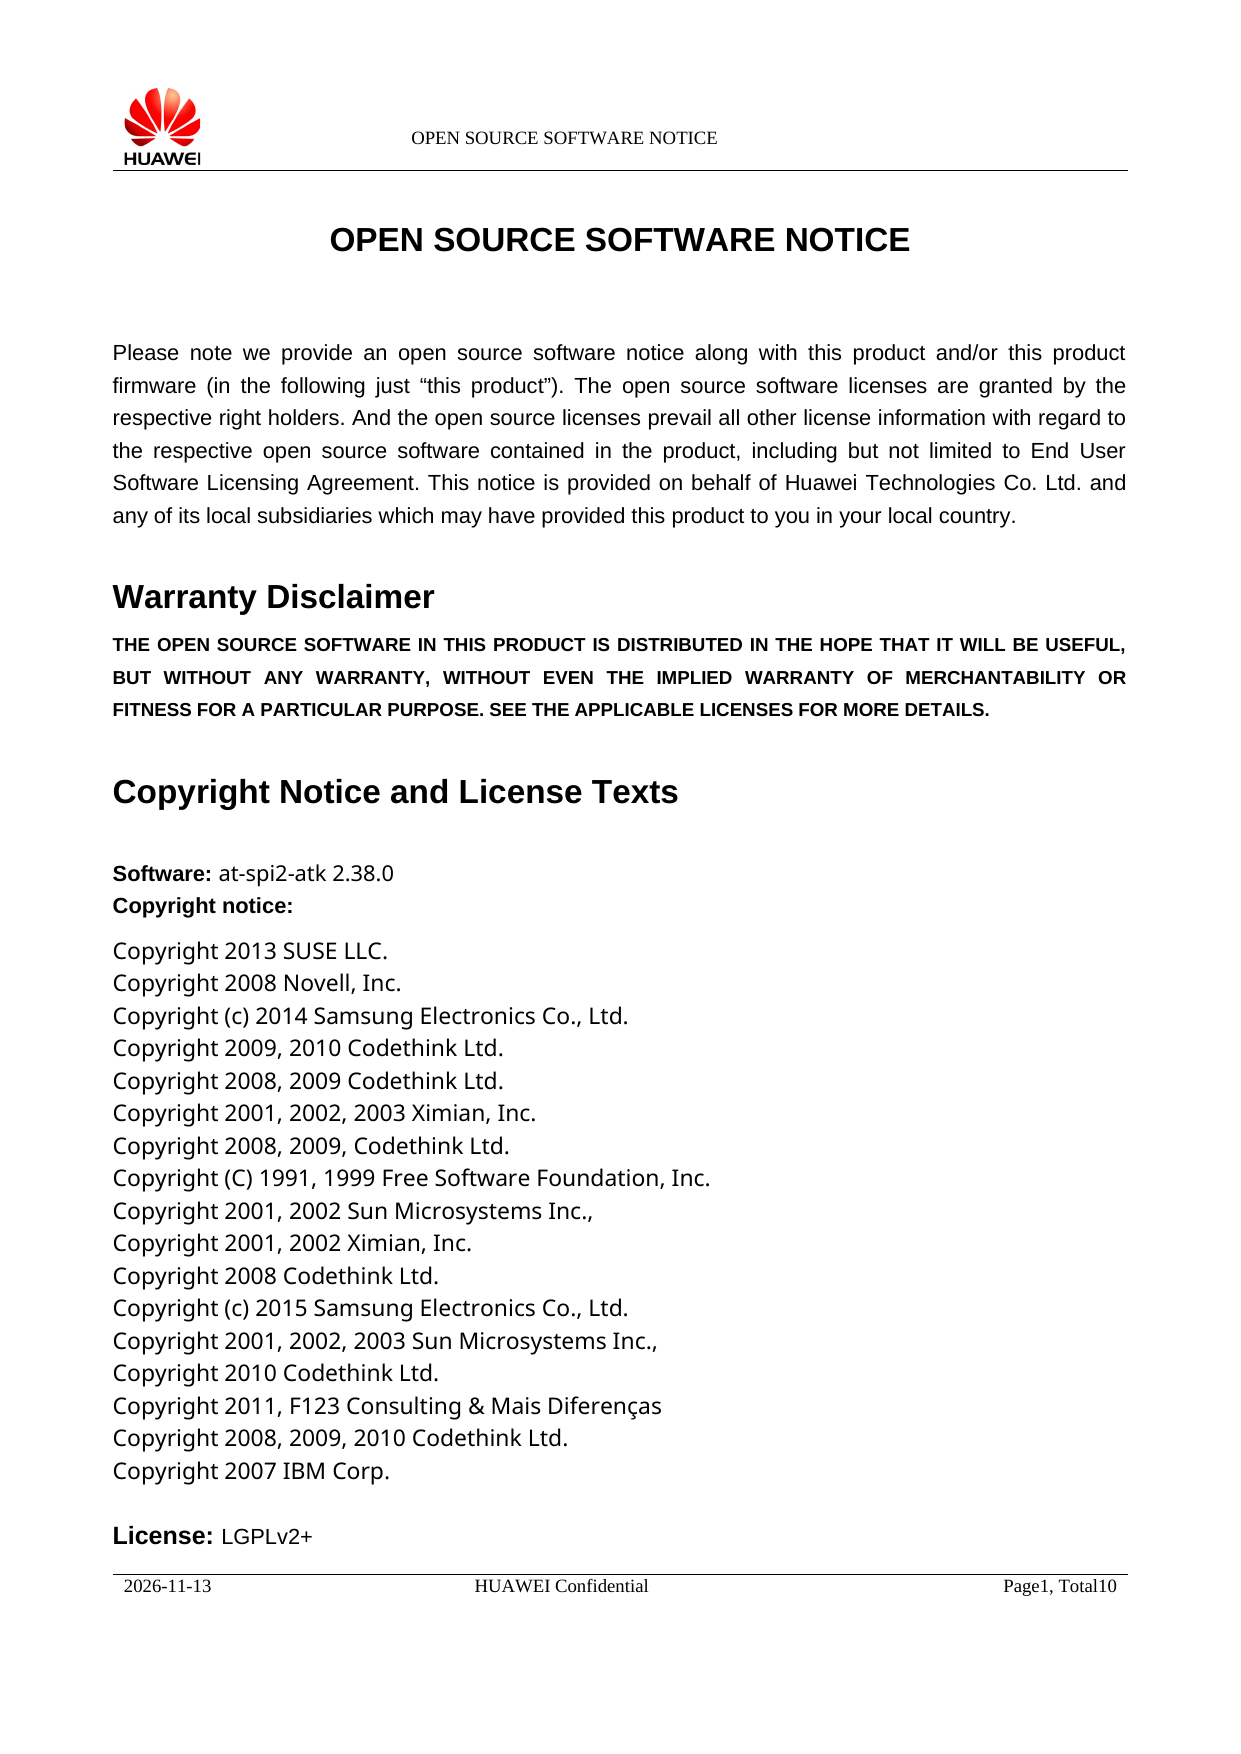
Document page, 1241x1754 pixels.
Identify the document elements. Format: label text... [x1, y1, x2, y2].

text OPEN SOURCE SOFTWARE NOTICE [112, 206, 1128, 271]
text Copyright 2013 SUSE LLC. Copyright 2008 Novell, Inc. Copyright (c) 2014 Samsung Electronics Co., Ltd. Copyright 2009, 2010 Codethink Ltd. Copyright 2008, 2009 Codethink Ltd. Copyright 2001, 2002, 2003 Ximian, Inc. Copyright 2008, 2009, Codethink Ltd. Copyright (C) 1991, 1999 Free Software Foundation, Inc. Copyright 2001, 2002 Sun Microsystems Inc., Copyright 2001, 2002 Ximian, Inc. Copyright 2008 Codethink Ltd. Copyright (c) 2015 Samsung Electronics Co., Ltd. Copyright 2001, 2002, 2003 Sun Microsystems Inc., Copyright 2010 Codethink Ltd. Copyright 2011, F123 Consulting & Mais Diferenças Copyright 2008, 2009, 2010 Codethink Ltd. Copyright 2007 IBM Corp. [112, 934, 1128, 1519]
text Copyright notice: [112, 889, 1128, 921]
text License: LGPLv2+ [112, 1519, 1128, 1551]
text The open source software in this product is distributed in the hope that it will be useful, but WITHOUT ANY WARRANTY, without even the implied warranty of MERCHANTABILITY or FITNESS FOR A PARTICULAR PURPOSE. See the applicable licenses for more details. [112, 629, 1128, 726]
picture [124, 88, 201, 165]
text Warranty Disclaimer [112, 564, 1128, 629]
text Please note we provide an open source software notice along with this product and/or this product firmware (in the following just “this product”). The open source software licenses are granted by the respective right holders. And the open source licenses prevail all other license information with regard to the respective open source software contained in the product, including but not limited to End User Software Licensing Agreement. This notice is provided on behalf of Huawei Technologies Co. Ltd. and any of its local subsidiaries which may have provided this product to you in your local country. [112, 336, 1128, 531]
title Software: at-spi2-atk 2.38.0 [112, 856, 1128, 889]
text Copyright Notice and License Texts [112, 759, 1128, 824]
